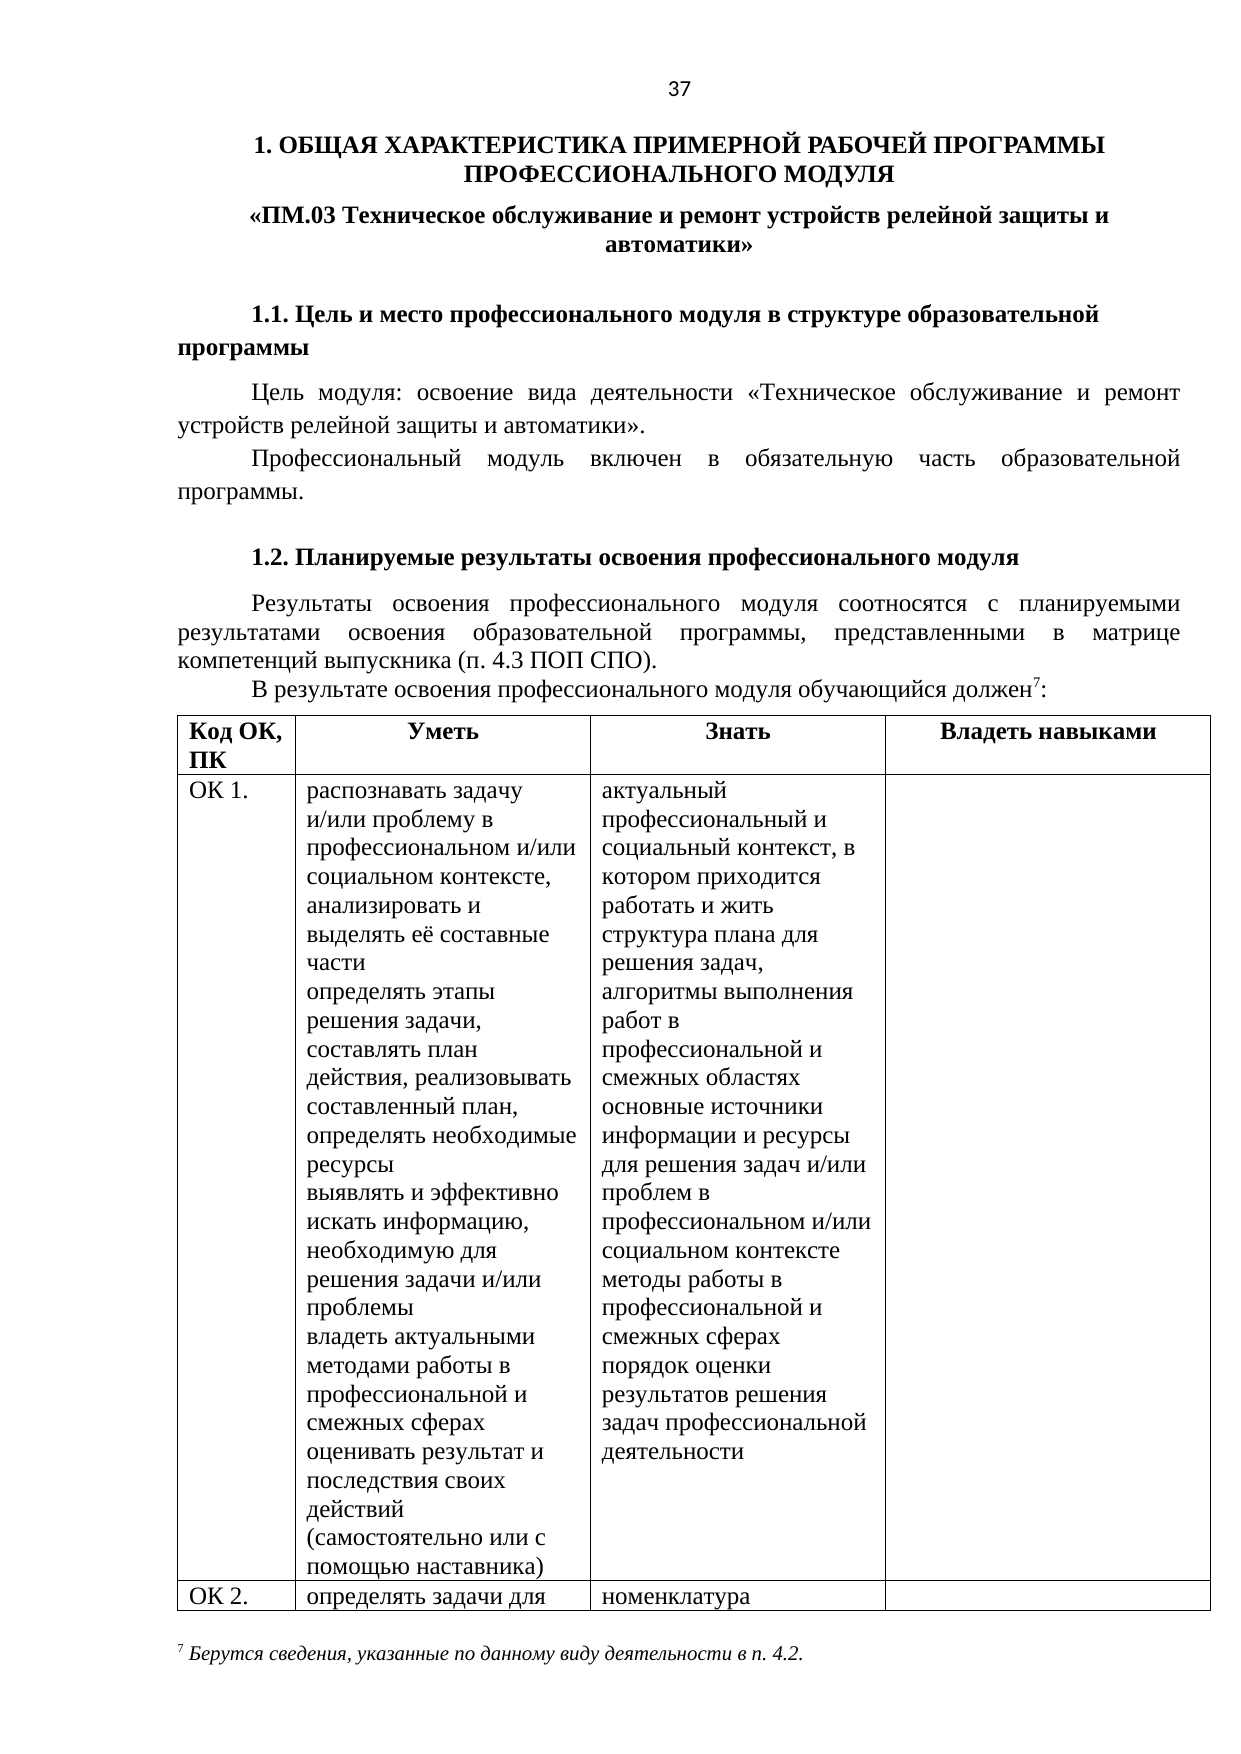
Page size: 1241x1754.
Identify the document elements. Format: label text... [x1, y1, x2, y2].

table_cell актуальный профессиональный и социальный контекст, в котором приходится работать и жить структура плана для решения задач, алгоритмы выполнения работ в профессиональной и смежных областях основные источники информации и ресурсы для решения задач и/или проблем в профессиональном и/или социальном контексте методы работы в профессиональной и смежных сферах порядок оценки результатов решения задач профессиональной деятельности [591, 775, 885, 1580]
table_header Владеть навыками [886, 716, 1210, 774]
table_cell [886, 775, 1210, 1580]
table_cell [886, 1581, 1210, 1610]
text Профессиональный модуль включен в обязательную часть образовательной программы. [177, 443, 1181, 505]
text Цель модуля: освоение вида деятельности «Техническое обслуживание и ремонт устройств релейной защиты и автоматики». [177, 377, 1181, 439]
text В результате освоения профессионального модуля обучающийся должен: [177, 674, 1181, 703]
table_header Код ОК, ПК [178, 716, 295, 774]
table_cell ОК 1. [178, 775, 295, 1580]
table_cell распознавать задачу и/или проблему в профессиональном и/или социальном контексте, анализировать и выделять её составные части определять этапы решения задачи, составлять план действия, реализовывать составленный план, определять необходимые ресурсы выявлять и эффективно искать информацию, необходимую для решения задачи и/или проблемы владеть актуальными методами работы в профессиональной и смежных сферах оценивать результат и последствия своих действий (самостоятельно или с помощью наставника) [296, 775, 590, 1580]
text 1.2. Планируемые результаты освоения профессионального модуля [177, 542, 1181, 571]
table_header Знать [591, 716, 885, 774]
text Результаты освоения профессионального модуля соотносятся с планируемыми результатами освоения образовательной программы, представленными в матрице компетенций выпускника (п. 4.3 ПОП СПО). [177, 588, 1181, 674]
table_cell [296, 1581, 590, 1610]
table_header Уметь [296, 716, 590, 774]
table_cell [591, 1581, 885, 1610]
table_cell ОК 2. [178, 1581, 295, 1610]
text 1. Общая характеристика ПРИМЕРНОЙ РАБОЧЕЙ ПРОГРАММЫ ПРОФЕССИОНАЛЬНОГО МОДУЛЯ [177, 130, 1181, 187]
text 1.1. Цель и место профессионального модуля в структуре образовательной программы [177, 299, 1181, 360]
text «ПМ.03 Техническое обслуживание и ремонт устройств релейной защиты и автоматики» [177, 200, 1181, 257]
